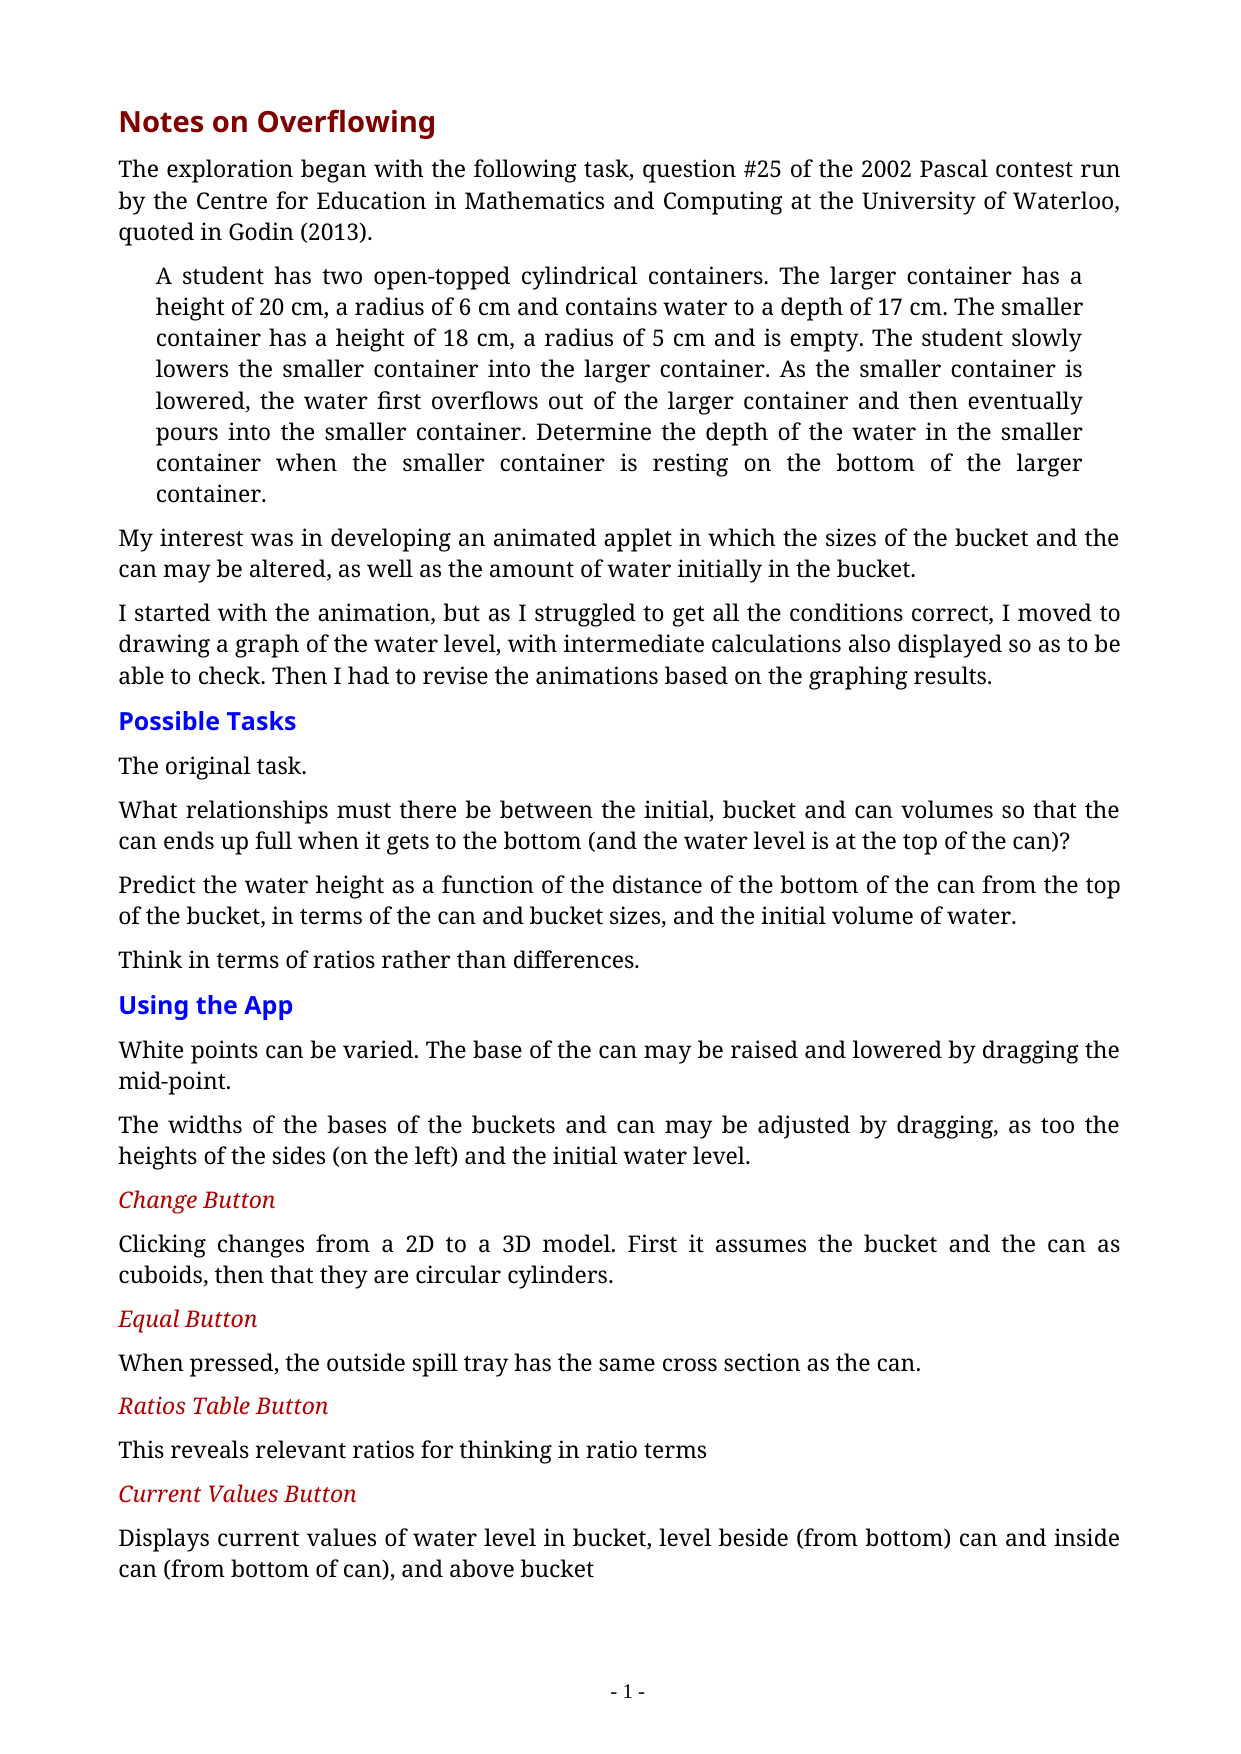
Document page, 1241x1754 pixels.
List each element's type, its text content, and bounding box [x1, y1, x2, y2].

subtitle Notes on Overflowing [118, 101, 1122, 141]
subtitle Current Values Button [118, 1478, 1122, 1509]
text Clicking changes from a 2D to a 3D model. First it assumes the bucket and the can as cuboids, then that they are circular cylinders. [118, 1228, 1122, 1290]
text The exploration began with the following task, question #25 of the 2002 Pascal contest run by the Centre for Education in Mathematics and Computing at the University of Waterloo, quoted in Godin (2013). [118, 153, 1122, 247]
text I started with the animation, but as I struggled to get all the conditions correct, I moved to drawing a graph of the water level, with intermediate calculations also displayed so as to be able to check. Then I had to revise the animations based on the graphing results. [118, 597, 1122, 691]
text The original task. [118, 750, 1122, 781]
text This reveals relevant ratios for thinking in ratio terms [118, 1434, 1122, 1465]
text When pressed, the outside spill tray has the same cross section as the can. [118, 1346, 1122, 1378]
text Think in terms of ratios rather than differences. [118, 944, 1122, 975]
text Predict the water height as a function of the distance of the bottom of the can from the top of the bucket, in terms of the can and bucket sizes, and the initial volume of water. [118, 869, 1122, 931]
subtitle Possible Tasks [118, 703, 1122, 737]
subtitle Using the App [118, 987, 1122, 1021]
text What relationships must there be between the initial, bucket and can volumes so that the can ends up full when it gets to the bottom (and the water level is at the top of the can)? [118, 794, 1122, 856]
subtitle Equal Button [118, 1303, 1122, 1334]
text My interest was in developing an animated applet in which the sizes of the bucket and the can may be altered, as well as the amount of water initially in the bucket. [118, 522, 1122, 584]
subtitle Ratios Table Button [118, 1390, 1122, 1421]
text White points can be varied. The base of the can may be raised and lowered by dragging the mid-point. [118, 1034, 1122, 1096]
text The widths of the bases of the buckets and can may be adjusted by dragging, as too the heights of the sides (on the left) and the initial water level. [118, 1109, 1122, 1171]
text A student has two open-topped cylindrical containers. The larger container has a height of 20 cm, a radius of 6 cm and contains water to a depth of 17 cm. The smaller container has a height of 18 cm, a radius of 5 cm and is empty. The student slowly lowers the smaller container into the larger container. As the smaller container is lowered, the water first overflows out of the larger container and then eventually pours into the smaller container. Determine the depth of the water in the smaller container when the smaller container is resting on the bottom of the larger container. [156, 259, 1084, 509]
subtitle Change Button [118, 1184, 1122, 1215]
text Displays current values of water level in bucket, level beside (from bottom) can and inside can (from bottom of can), and above bucket [118, 1521, 1122, 1584]
